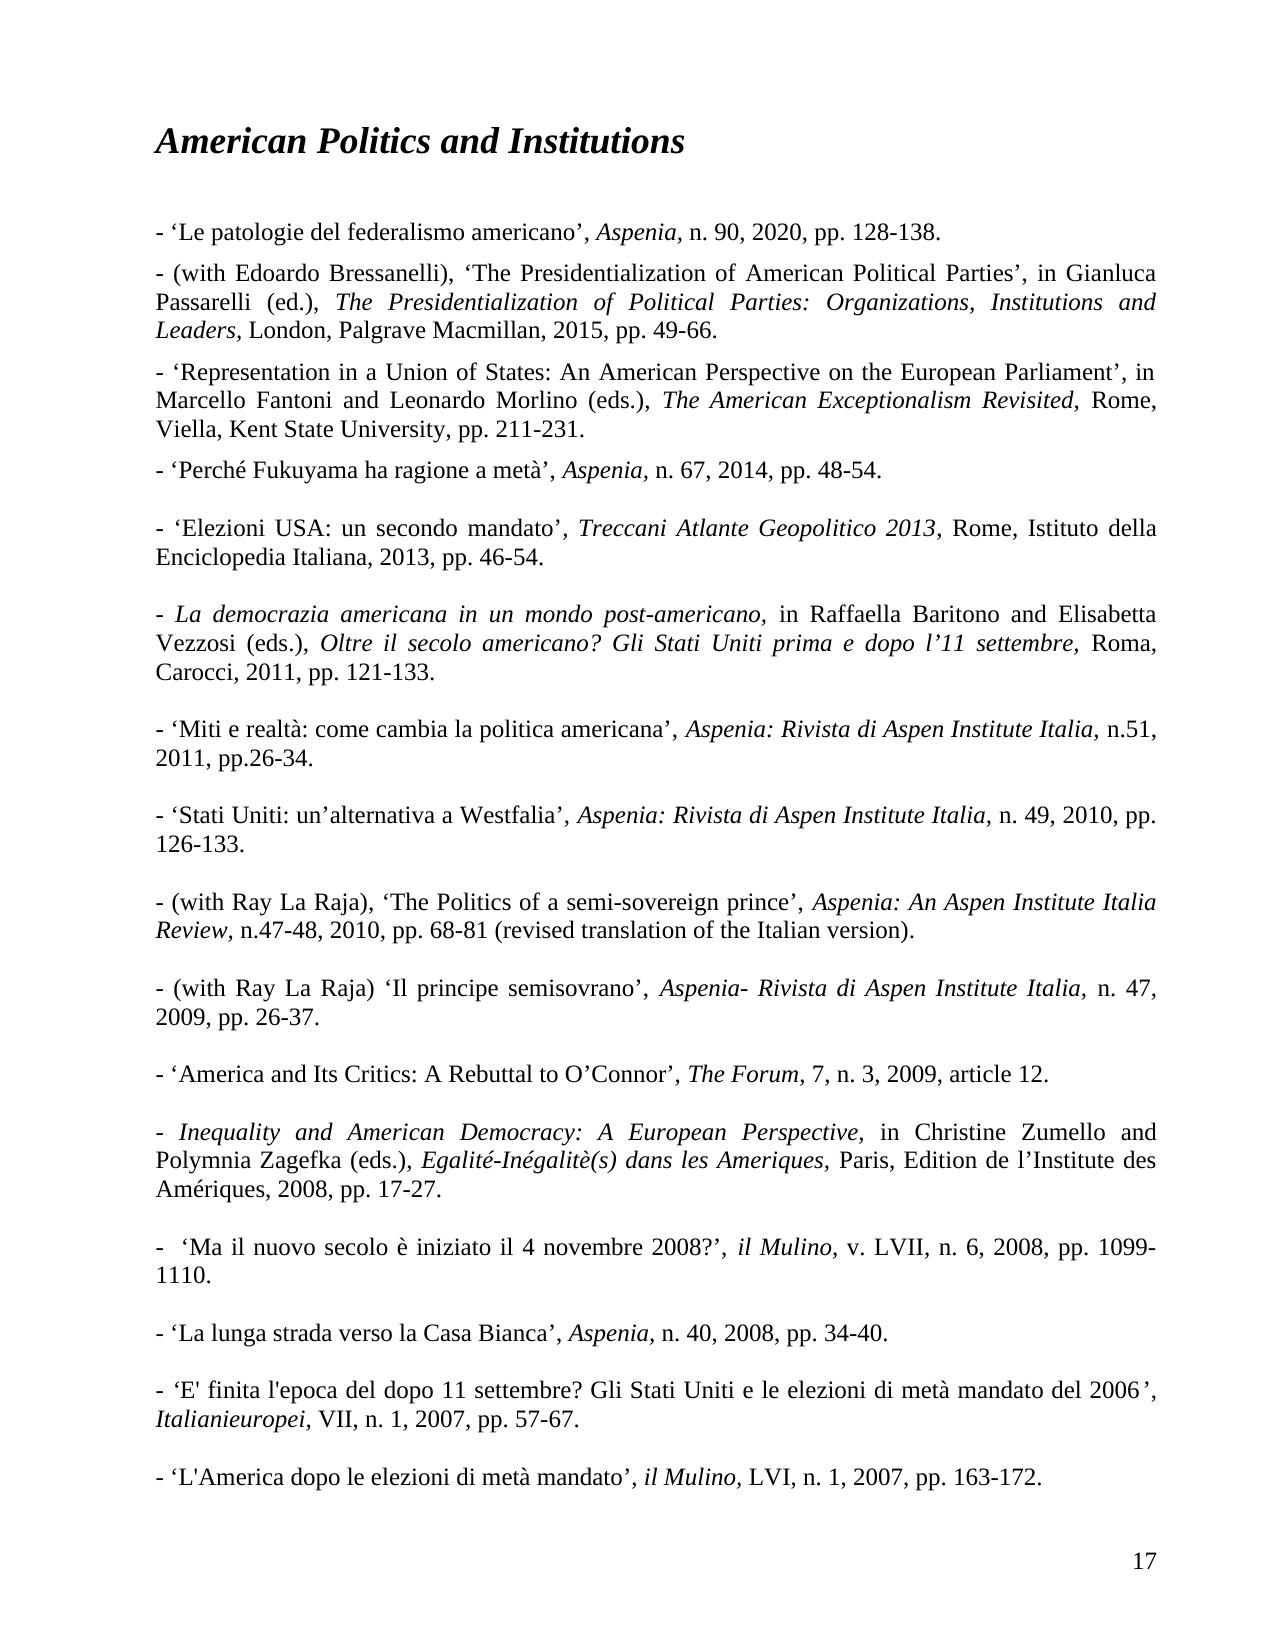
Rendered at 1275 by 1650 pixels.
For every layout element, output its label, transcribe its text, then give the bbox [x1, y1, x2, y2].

text - ‘L'America dopo le elezioni di metà mandato’, il Mulino, LVI, n. 1, 2007, pp. 163-172. [155, 1462, 1157, 1491]
text - ‘Perché Fukuyama ha ragione a metà’, Aspenia, n. 67, 2014, pp. 48-54. [155, 456, 1157, 484]
text American Politics and Institutions [155, 118, 1157, 161]
text - Inequality and American Democracy: A European Perspective, in Christine Zumello and Polymnia Zagefka (eds.), Egalité-Inégalitè(s) dans les Ameriques, Paris, Edition de l’Institute des Amériques, 2008, pp. 17-27. [155, 1117, 1157, 1203]
text - ‘E' finita l'epoca del dopo 11 settembre? Gli Stati Uniti e le elezioni di metà mandato del 2006’, Italianieuropei, VII, n. 1, 2007, pp. 57-67. [155, 1376, 1157, 1433]
text - ‘Stati Uniti: un’alternativa a Westfalia’, Aspenia: Rivista di Aspen Institute Italia, n. 49, 2010, pp. 126-133. [155, 801, 1157, 858]
text - ‘La lunga strada verso la Casa Bianca’, Aspenia, n. 40, 2008, pp. 34-40. [155, 1318, 1157, 1347]
text - ‘Elezioni USA: un secondo mandato’, Treccani Atlante Geopolitico 2013, Rome, Istituto della Enciclopedia Italiana, 2013, pp. 46-54. [155, 513, 1157, 571]
text - ‘Ma il nuovo secolo è iniziato il 4 novembre 2008?’, il Mulino, v. LVII, n. 6, 2008, pp. 1099-1110. [155, 1232, 1157, 1289]
text - ‘Miti e realtà: come cambia la politica americana’, Aspenia: Rivista di Aspen Institute Italia, n.51, 2011, pp.26-34. [155, 714, 1157, 772]
text - ‘America and Its Critics: A Rebuttal to O’Connor’, The Forum, 7, n. 3, 2009, article 12. [155, 1059, 1157, 1088]
text - (with Edoardo Bressanelli), ‘The Presidentialization of American Political Parties’, in Gianluca Passarelli (ed.), The Presidentialization of Political Parties: Organizations, Institutions and Leaders, London, Palgrave Macmillan, 2015, pp. 49-66. [155, 258, 1157, 344]
text - La democrazia americana in un mondo post-americano, in Raffaella Baritono and Elisabetta Vezzosi (eds.), Oltre il secolo americano? Gli Stati Uniti prima e dopo l’11 settembre, Roma, Carocci, 2011, pp. 121-133. [155, 599, 1157, 686]
text - ‘Le patologie del federalismo americano’, Aspenia, n. 90, 2020, pp. 128-138. [155, 217, 1157, 246]
text - (with Ray La Raja) ‘Il principe semisovrano’, Aspenia- Rivista di Aspen Institute Italia, n. 47, 2009, pp. 26-37. [155, 973, 1157, 1031]
text - ‘Representation in a Union of States: An American Perspective on the European Parliament’, in Marcello Fantoni and Leonardo Morlino (eds.), The American Exceptionalism Revisited, Rome, Viella, Kent State University, pp. 211-231. [155, 357, 1157, 443]
text - (with Ray La Raja), ‘The Politics of a semi-sovereign prince’, Aspenia: An Aspen Institute Italia Review, n.47-48, 2010, pp. 68-81 (revised translation of the Italian version). [155, 887, 1157, 944]
